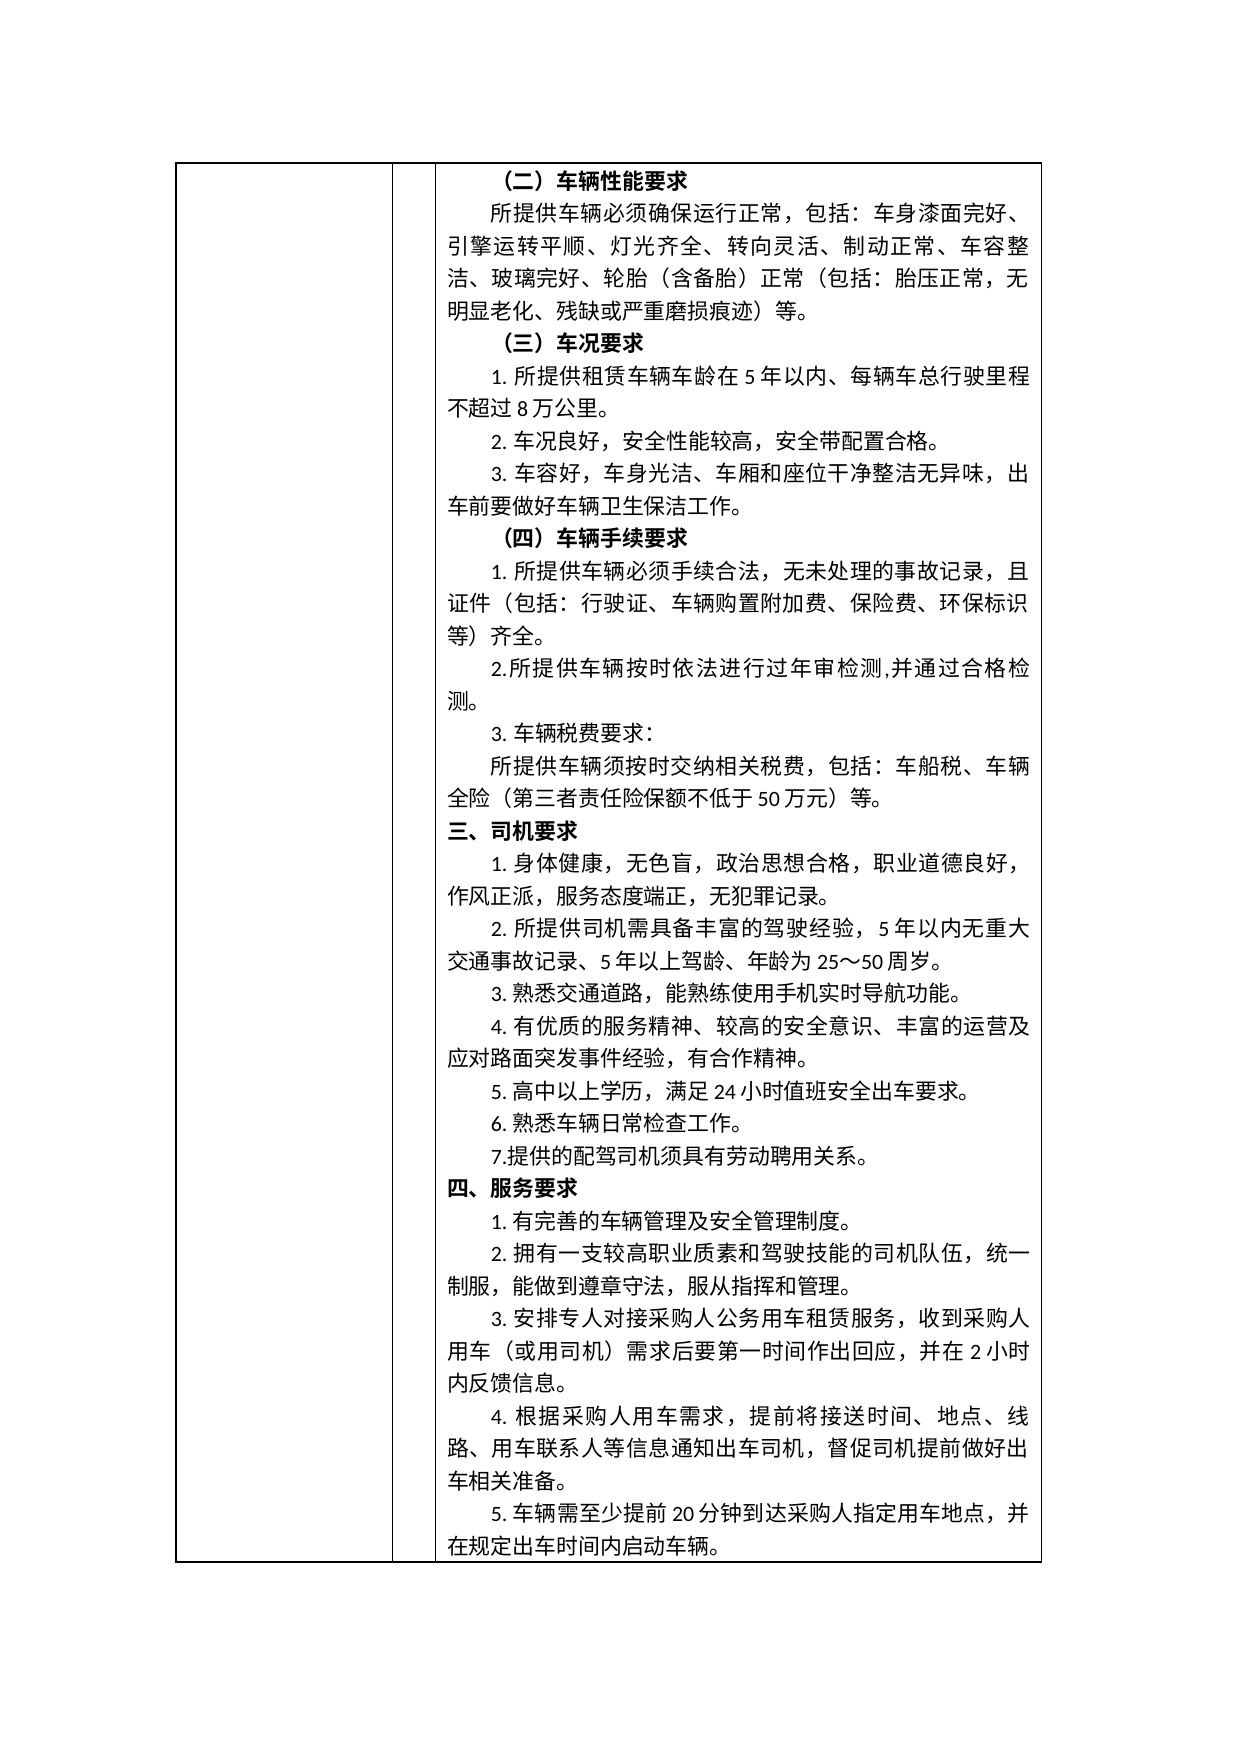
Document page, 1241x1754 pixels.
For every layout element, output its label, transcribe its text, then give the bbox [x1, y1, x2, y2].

table_cell 1 [393, 164, 435, 1561]
table_cell [177, 164, 392, 1561]
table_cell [436, 164, 1041, 1561]
